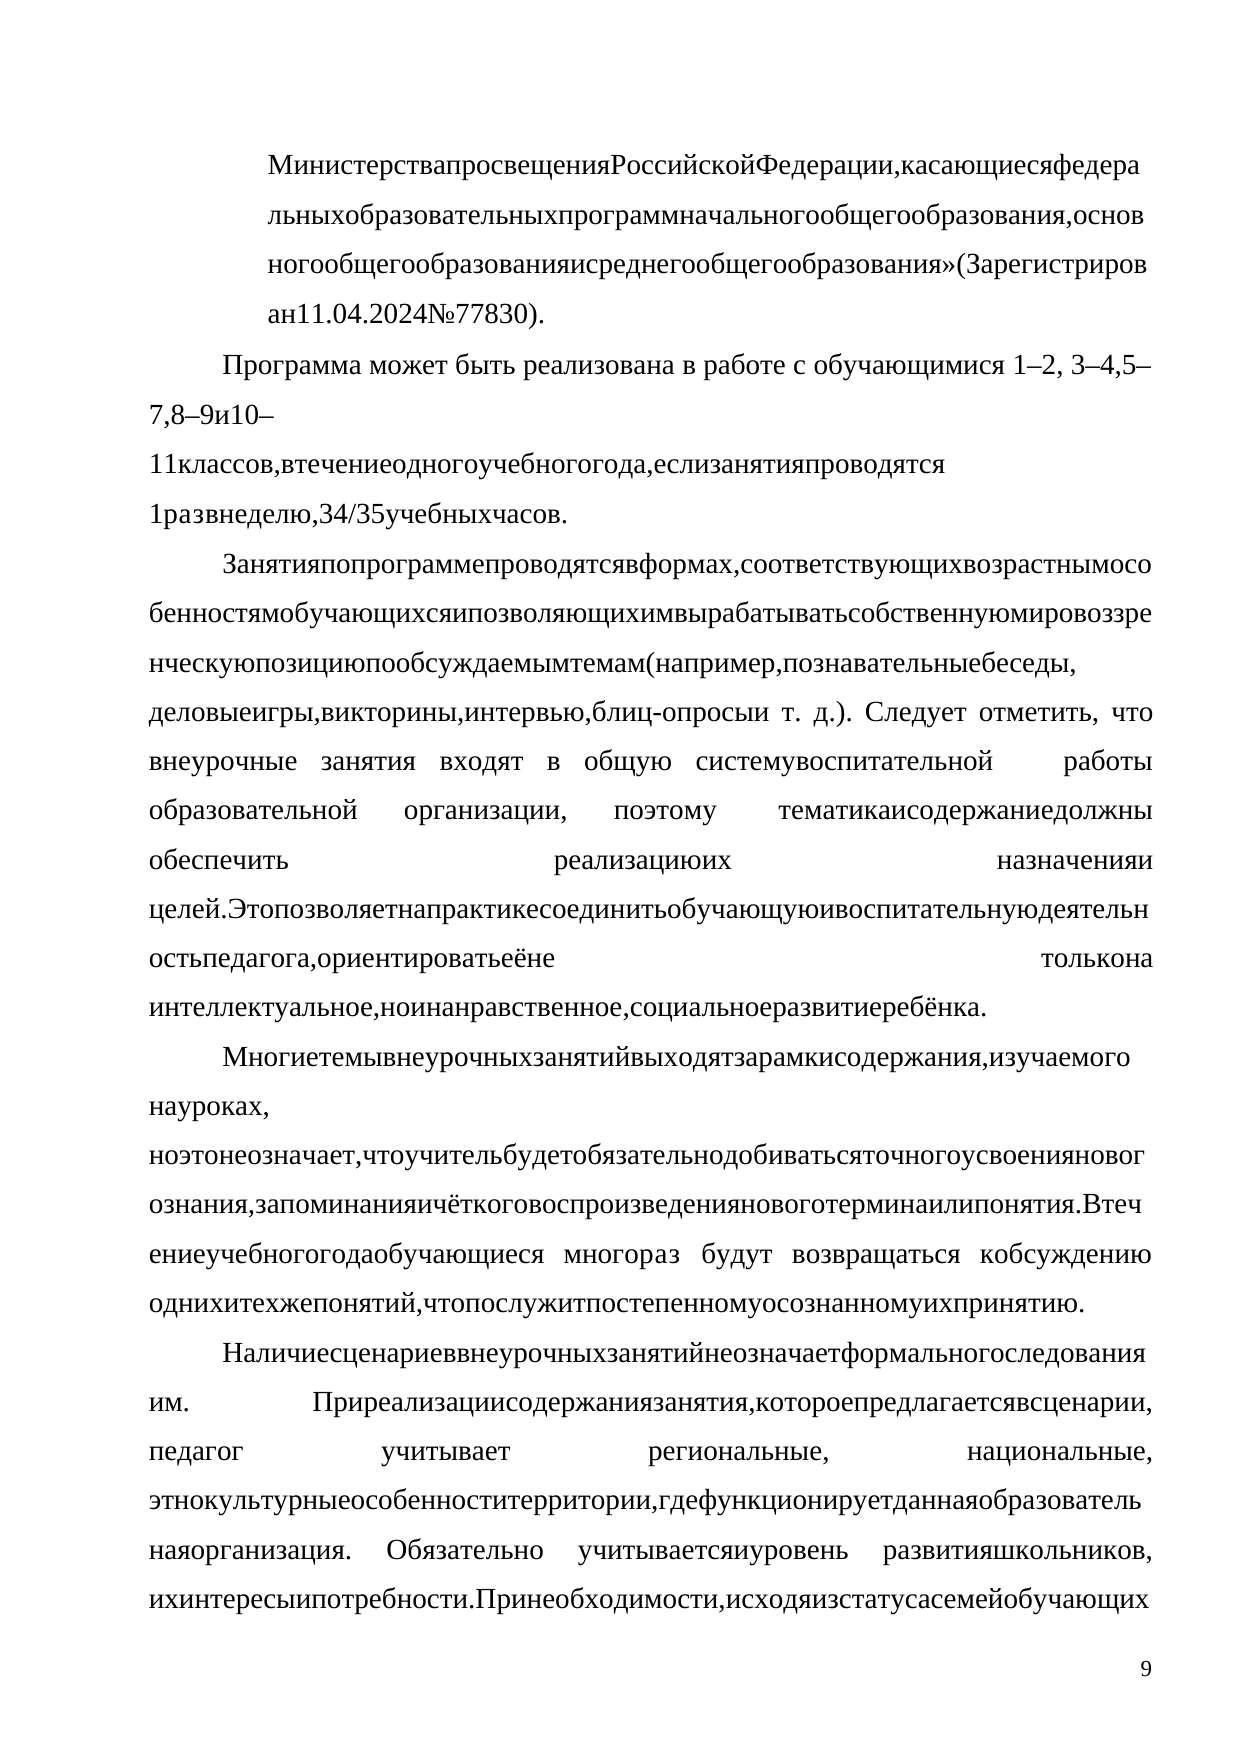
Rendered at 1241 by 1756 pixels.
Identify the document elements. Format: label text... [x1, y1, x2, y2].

text Занятияпопрограммепроводятсявформах,соответствующихвозрастнымособенностямобучающихсяипозволяющихимвырабатыватьсобственнуюмировоззренческуюпозициюпообсуждаемымтемам(например,познавательныебеседы, деловыеигры,викторины,интервью,блиц-опросыи т. д.). Следует отметить, что внеурочные занятия входят в общую системувоспитательной работы образовательной организации, поэтому тематикаисодержаниедолжны обеспечить реализациюих назначенияи целей.Этопозволяетнапрактикесоединитьобучающуюивоспитательнуюдеятельностьпедагога,ориентироватьеёне толькона интеллектуальное,ноинанравственное,социальноеразвитиеребёнка. [148, 546, 1154, 1023]
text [148, 1335, 1153, 1614]
text Программа может быть реализована в работе с обучающимися 1–2, 3–4,5–7,8–9и10–11классов,втечениеодногоучебногогода,еслизанятияпроводятся1развнеделю,34/35учебныхчасов. [148, 347, 1152, 530]
text МинистерствапросвещенияРоссийскойФедерации,касающиесяфедеральныхобразовательныхпрограммначальногообщегообразования,основногообщегообразованияисреднегообщегообразования»(Зарегистрирован11.04.2024№77830). [267, 147, 1151, 330]
text Многиетемывнеурочныхзанятийвыходятзарамкисодержания,изучаемого науроках, ноэтонеозначает,чтоучительбудетобязательнодобиватьсяточногоусвоенияновогознания,запоминанияичёткоговоспроизведенияновоготерминаилипонятия.Втечениеучебногогодаобучающиеся многораз будут возвращаться кобсуждению однихитехжепонятий,чтопослужитпостепенномуосознанномуихпринятию. [148, 1039, 1152, 1319]
